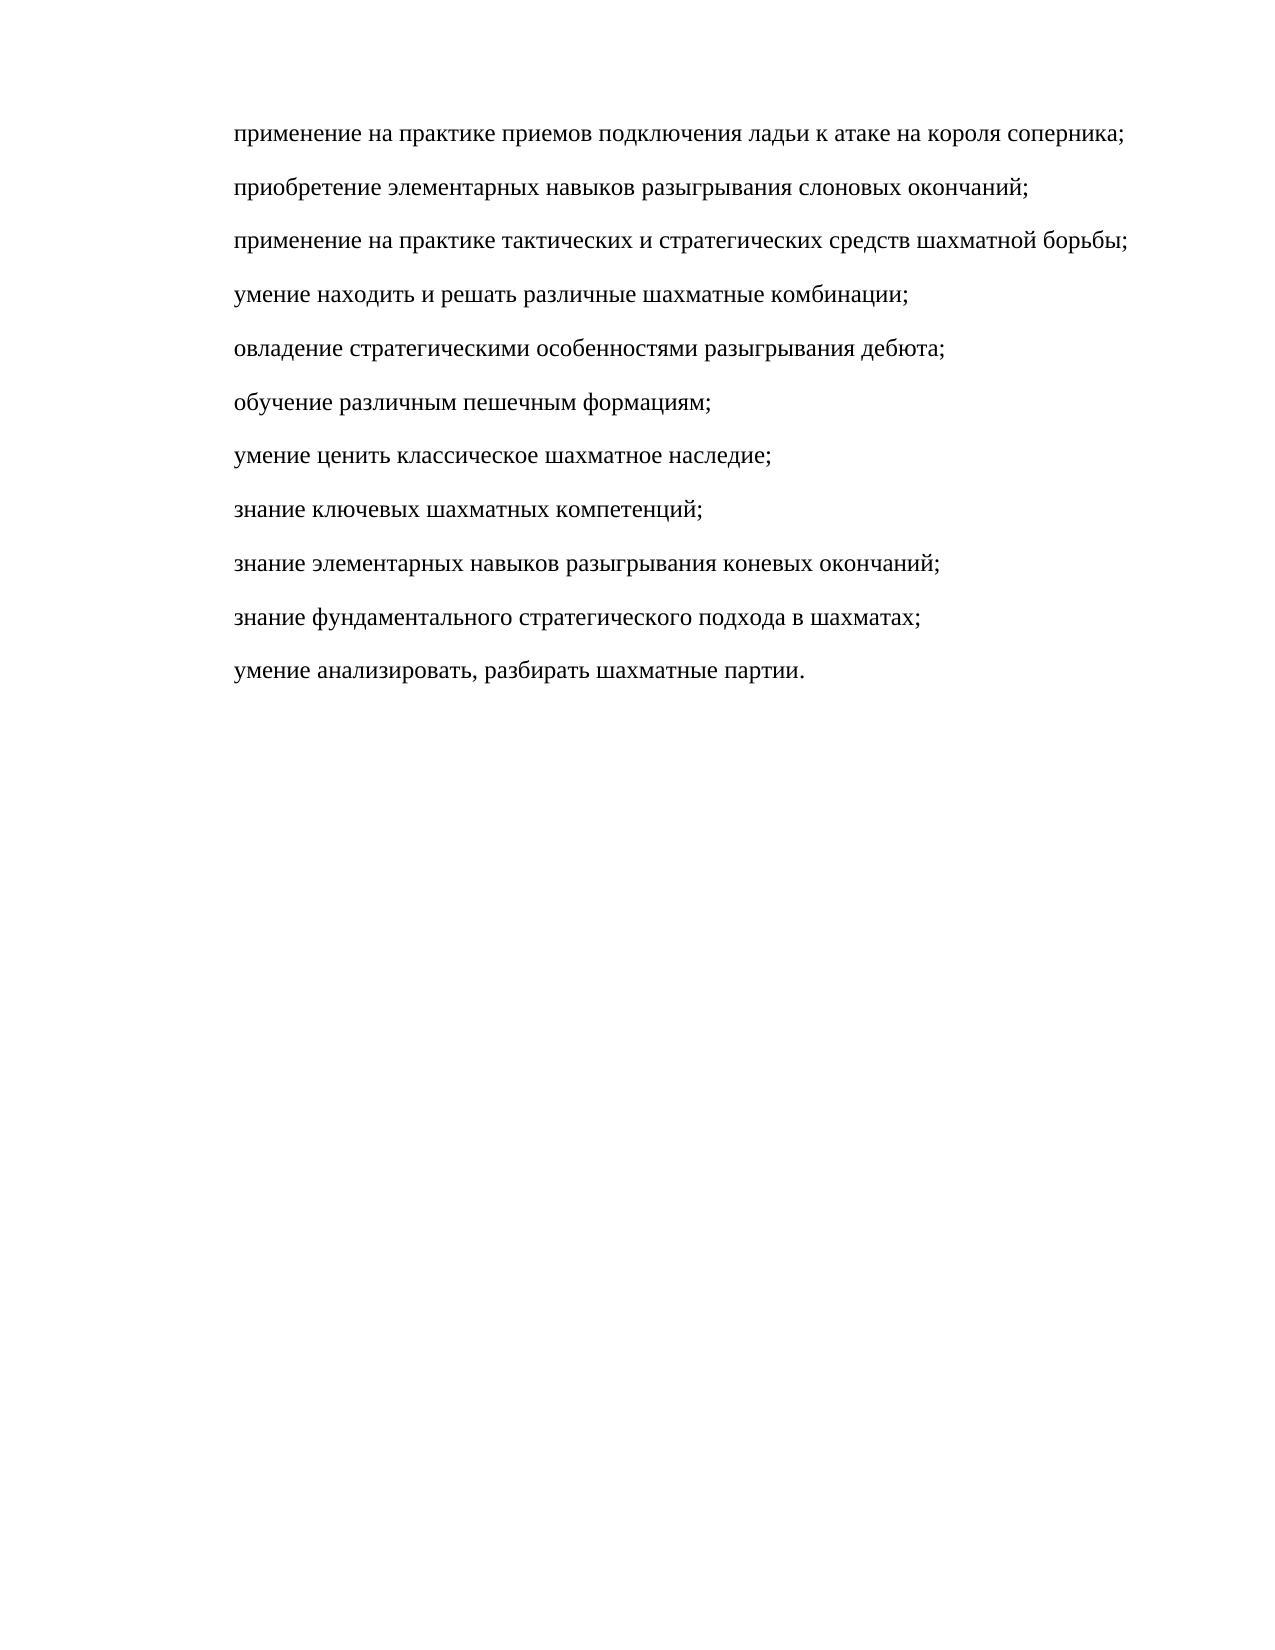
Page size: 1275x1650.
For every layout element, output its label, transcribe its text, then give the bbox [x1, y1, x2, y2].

text знание элементарных навыков разыгрывания коневых окончаний; [177, 548, 1186, 577]
text приобретение элементарных навыков разыгрывания слоновых окончаний; [177, 172, 1186, 201]
text применение на практике тактических и стратегических средств шахматной борьбы; [177, 226, 1186, 254]
text знание фундаментального стратегического подхода в шахматах; [177, 602, 1186, 631]
text обучение различным пешечным формациям; [177, 387, 1186, 416]
text умение находить и решать различные шахматные комбинации; [177, 279, 1186, 308]
text овладение стратегическими особенностями разыгрывания дебюта; [177, 333, 1186, 362]
text применение на практике приемов подключения ладьи к атаке на короля соперника; [177, 118, 1186, 147]
text умение анализировать, разбирать шахматные партии. [177, 656, 1186, 684]
text умение ценить классическое шахматное наследие; [177, 441, 1186, 469]
text знание ключевых шахматных компетенций; [177, 494, 1186, 523]
